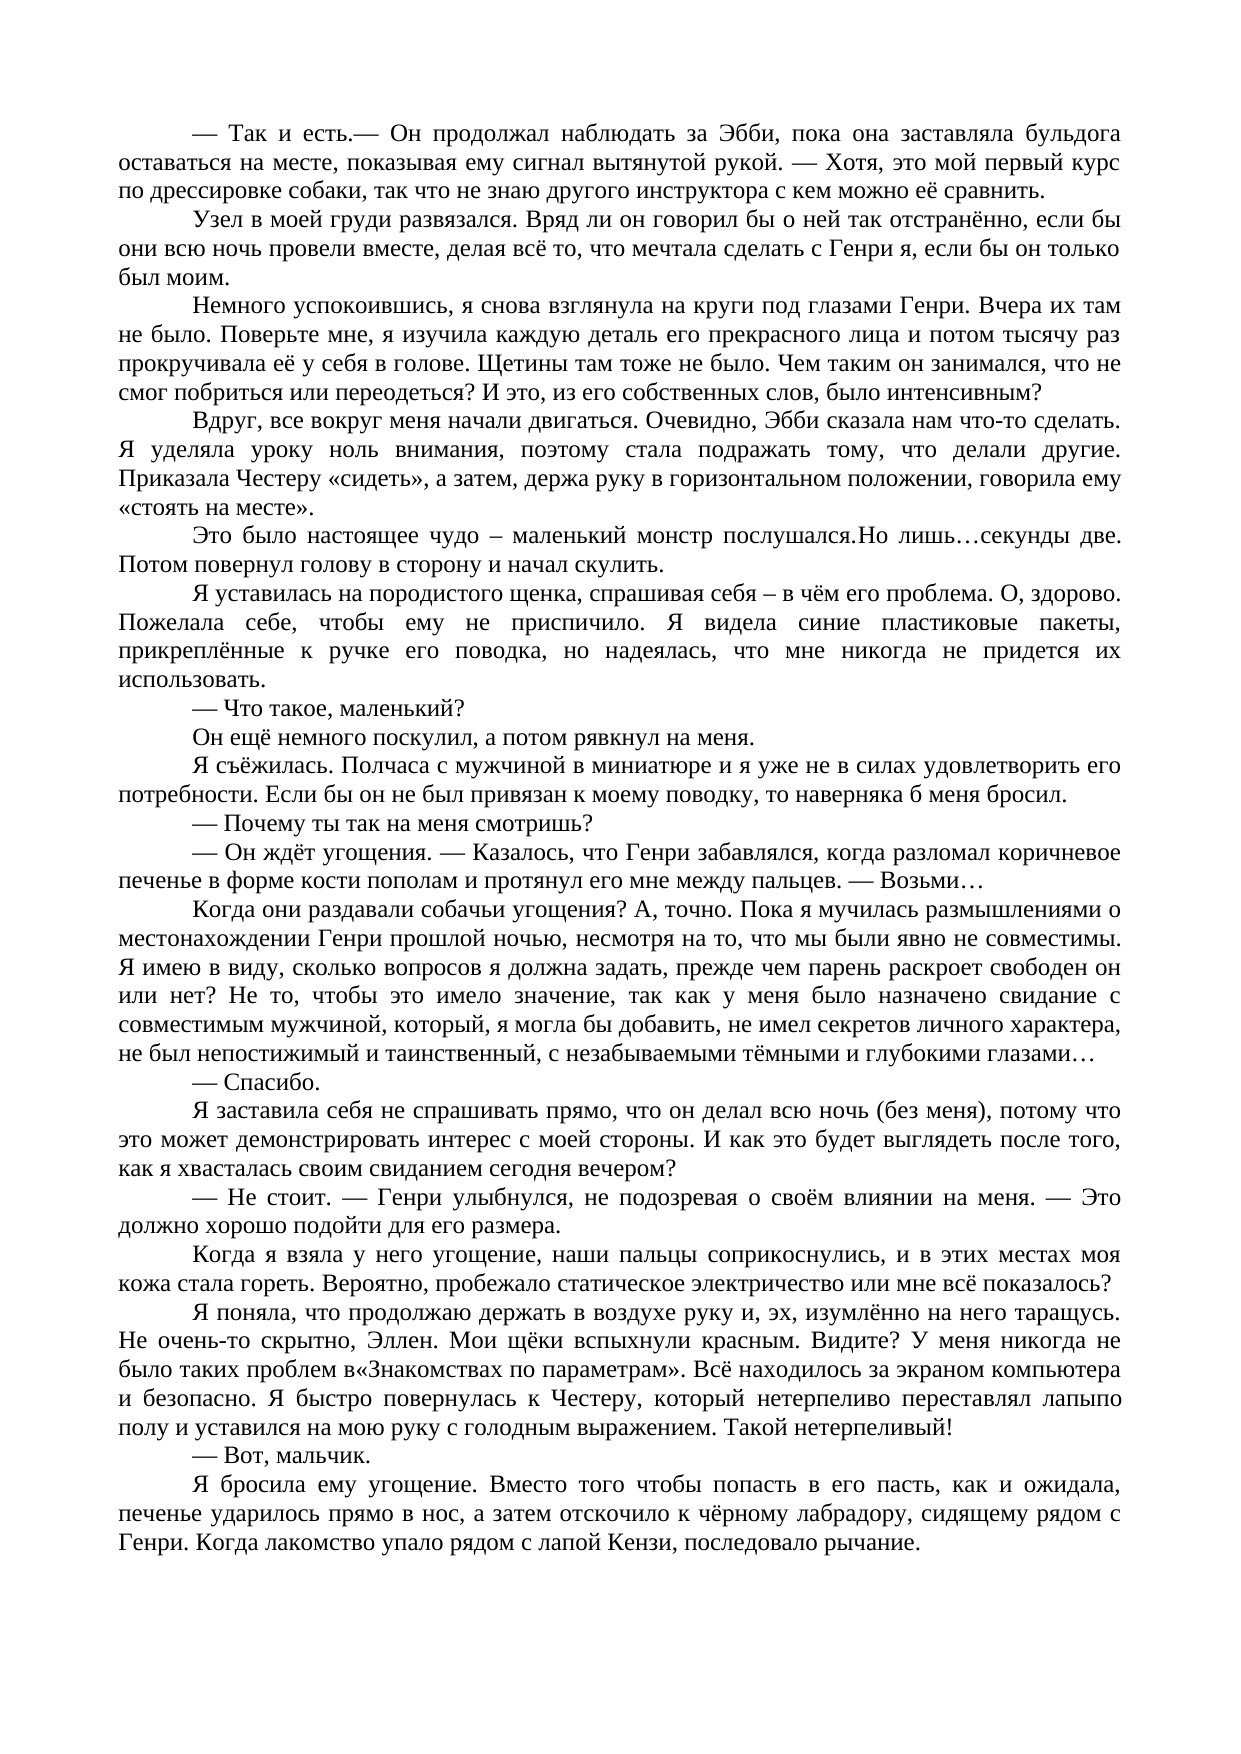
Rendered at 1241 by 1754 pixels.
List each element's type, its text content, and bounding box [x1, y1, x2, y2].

text Узел в моей груди развязался. Вряд ли он говорил бы о ней так отстранённо, если бы они всю ночь провели вместе, делая всё то, что мечтала сделать с Генри я, если бы он только был моим. [118, 204, 1122, 291]
text — Спасибо. [118, 1067, 1122, 1096]
text — Почему ты так на меня смотришь? [118, 808, 1122, 837]
text Я бросила ему угощение. Вместо того чтобы попасть в его пасть, как и ожидала, печенье ударилось прямо в нос, а затем отскочило к чёрному лабрадору, сидящему рядом с Генри. Когда лакомство упало рядом с лапой Кензи, последовало рычание. [118, 1469, 1122, 1556]
text Вдруг, все вокруг меня начали двигаться. Очевидно, Эбби сказала нам что-то сделать. Я уделяла уроку ноль внимания, поэтому стала подражать тому, что делали другие. Приказала Честеру «сидеть», а затем, держа руку в горизонтальном положении, говорила ему «стоять на месте». [118, 406, 1122, 521]
text — Не стоит. — Генри улыбнулся, не подозревая о своём влиянии на меня. — Это должно хорошо подойти для его размера. [118, 1182, 1122, 1239]
text Когда я взяла у него угощение, наши пальцы соприкоснулись, и в этих местах моя кожа стала гореть. Вероятно, пробежало статическое электричество или мне всё показалось? [118, 1239, 1122, 1297]
text Он ещё немного поскулил, а потом рявкнул на меня. [118, 722, 1122, 751]
text — Вот, мальчик. [118, 1441, 1122, 1469]
text Я поняла, что продолжаю держать в воздухе руку и, эх, изумлённо на него таращусь. Не очень-то скрытно, Эллен. Мои щёки вспыхнули красным. Видите? У меня никогда не было таких проблем в«Знакомствах по параметрам». Всё находилось за экраном компьютера и безопасно. Я быстро повернулась к Честеру, который нетерпеливо переставлял лапыпо полу и уставился на мою руку с голодным выражением. Такой нетерпеливый! [118, 1297, 1122, 1441]
text Это было настоящее чудо – маленький монстр послушался.Но лишь…секунды две. Потом повернул голову в сторону и начал скулить. [118, 521, 1122, 578]
text — Что такое, маленький? [118, 693, 1122, 722]
text Я съёжилась. Полчаса с мужчиной в миниатюре и я уже не в силах удовлетворить его потребности. Если бы он не был привязан к моему поводку, то наверняка б меня бросил. [118, 751, 1122, 808]
text — Так и есть.— Он продолжал наблюдать за Эбби, пока она заставляла бульдога оставаться на месте, показывая ему сигнал вытянутой рукой. — Хотя, это мой первый курс по дрессировке собаки, так что не знаю другого инструктора с кем можно её сравнить. [118, 118, 1122, 204]
text Я уставилась на породистого щенка, спрашивая себя – в чём его проблема. О, здорово. Пожелала себе, чтобы ему не приспичило. Я видела синие пластиковые пакеты, прикреплённые к ручке его поводка, но надеялась, что мне никогда не придется их использовать. [118, 578, 1122, 693]
text — Он ждёт угощения. — Казалось, что Генри забавлялся, когда разломал коричневое печенье в форме кости пополам и протянул его мне между пальцев. — Возьми… [118, 837, 1122, 894]
text Когда они раздавали собачьи угощения? А, точно. Пока я мучилась размышлениями о местонахождении Генри прошлой ночью, несмотря на то, что мы были явно не совместимы. Я имею в виду, сколько вопросов я должна задать, прежде чем парень раскроет свободен он или нет? Не то, чтобы это имело значение, так как у меня было назначено свидание с совместимым мужчиной, который, я могла бы добавить, не имел секретов личного характера, не был непостижимый и таинственный, с незабываемыми тёмными и глубокими глазами… [118, 894, 1122, 1067]
text Я заставила себя не спрашивать прямо, что он делал всю ночь (без меня), потому что это может демонстрировать интерес с моей стороны. И как это будет выглядеть после того, как я хвасталась своим свиданием сегодня вечером? [118, 1096, 1122, 1182]
text Немного успокоившись, я снова взглянула на круги под глазами Генри. Вчера их там не было. Поверьте мне, я изучила каждую деталь его прекрасного лица и потом тысячу раз прокручивала её у себя в голове. Щетины там тоже не было. Чем таким он занимался, что не смог побриться или переодеться? И это, из его собственных слов, было интенсивным? [118, 291, 1122, 406]
